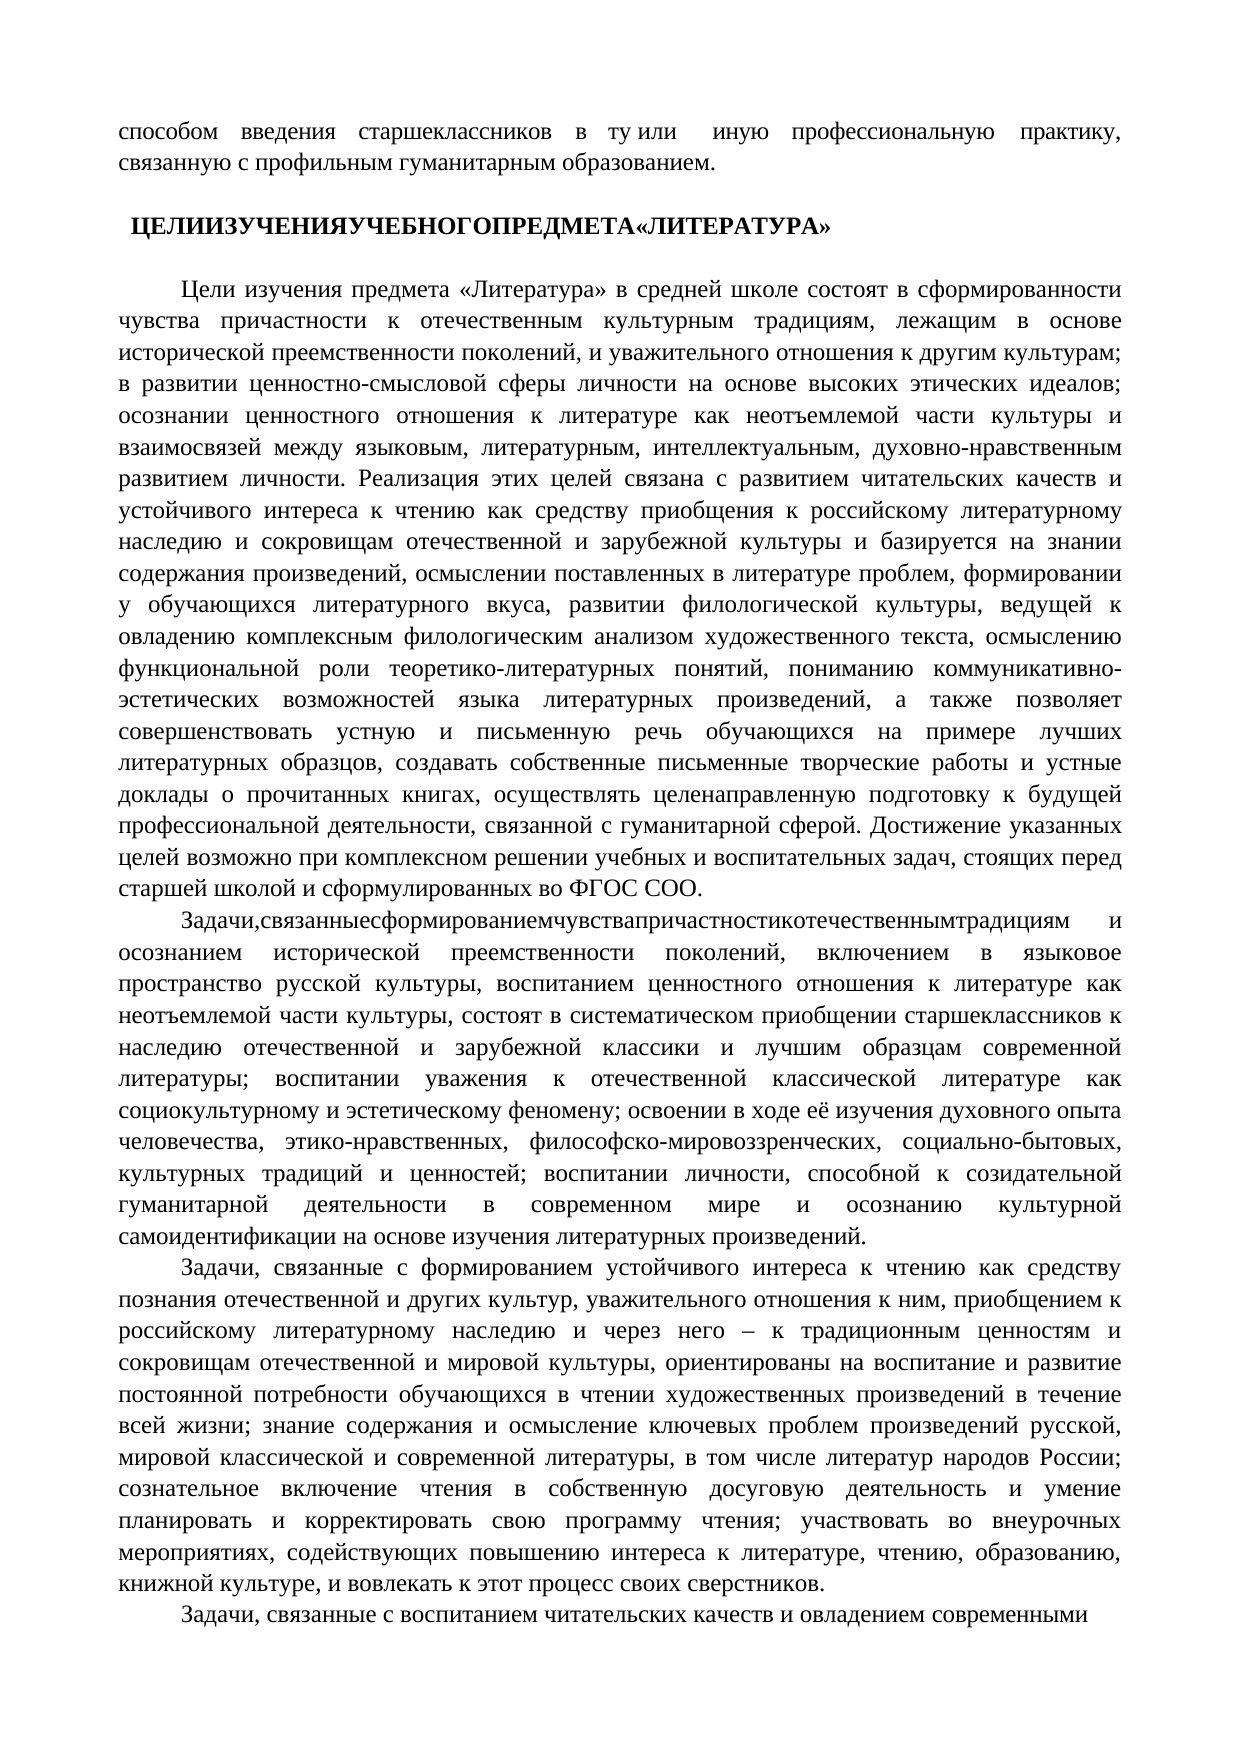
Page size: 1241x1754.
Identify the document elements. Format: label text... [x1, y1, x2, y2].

text Задачи, связанные с формированием устойчивого интереса к чтению как средству познания отечественной и других культур, уважительного отношения к ним, приобщением к российскому литературному наследию и через него – к традиционным ценностям и сокровищам отечественной и мировой культуры, ориентированы на воспитание и развитие постоянной потребности обучающихся в чтении художественных произведений в течение всей жизни; знание содержания и осмысление ключевых проблем произведений русской, мировой классической и современной литературы, в том числе литератур народов России; сознательное включение чтения в собственную досуговую деятельность и умение планировать и корректировать свою программу чтения; участвовать во внеурочных мероприятиях, содействующих повышению интереса к литературе, чтению, образованию, книжной культуре, и вовлекать к этот процесс своих сверстников. [118, 1252, 1122, 1597]
subtitle ЦЕЛИИЗУЧЕНИЯУЧЕБНОГОПРЕДМЕТА«ЛИТЕРАТУРА» [131, 211, 1137, 240]
text способом введения старшеклассников в ту или иную профессиональную практику, связанную с профильным гуманитарным образованием. [118, 116, 1121, 176]
text Задачи, связанные с воспитанием читательских качеств и овладением современными [181, 1600, 1137, 1628]
text Цели изучения предмета «Литература» в средней школе состоят в сформированности чувства причастности к отечественным культурным традициям, лежащим в основе исторической преемственности поколений, и уважительного отношения к другим культурам; в развитии ценностно-смысловой сферы личности на основе высоких этических идеалов; осознании ценностного отношения к литературе как неотъемлемой части культуры и взаимосвязей между языковым, литературным, интеллектуальным, духовно-нравственным развитием личности. Реализация этих целей связана с развитием читательских качеств и устойчивого интереса к чтению как средству приобщения к российскому литературному наследию и сокровищам отечественной и зарубежной культуры и базируется на знании содержания произведений, осмыслении поставленных в литературе проблем, формировании у обучающихся литературного вкуса, развитии филологической культуры, ведущей к овладению комплексным филологическим анализом художественного текста, осмыслению функциональной роли теоретико-литературных понятий, пониманию коммуникативно- эстетических возможностей языка литературных произведений, а также позволяет совершенствовать устную и письменную речь обучающихся на примере лучших литературных образцов, создавать собственные письменные творческие работы и устные доклады о прочитанных книгах, осуществлять целенаправленную подготовку к будущей профессиональной деятельности, связанной с гуманитарной сферой. Достижение указанных целей возможно при комплексном решении учебных и воспитательных задач, стоящих перед старшей школой и сформулированных во ФГОС СОО. [118, 274, 1123, 902]
text Задачи,связанныесформированиемчувствапричастностикотечественнымтрадициям и осознанием исторической преемственности поколений, включением в языковое пространство русской культуры, воспитанием ценностного отношения к литературе как неотъемлемой части культуры, состоят в систематическом приобщении старшеклассников к наследию отечественной и зарубежной классики и лучшим образцам современной литературы; воспитании уважения к отечественной классической литературе как социокультурному и эстетическому феномену; освоении в ходе её изучения духовного опыта человечества, этико-нравственных, философско-мировоззренческих, социально-бытовых, культурных традиций и ценностей; воспитании личности, способной к созидательной гуманитарной деятельности в современном мире и осознанию культурной самоидентификации на основе изучения литературных произведений. [118, 905, 1122, 1250]
